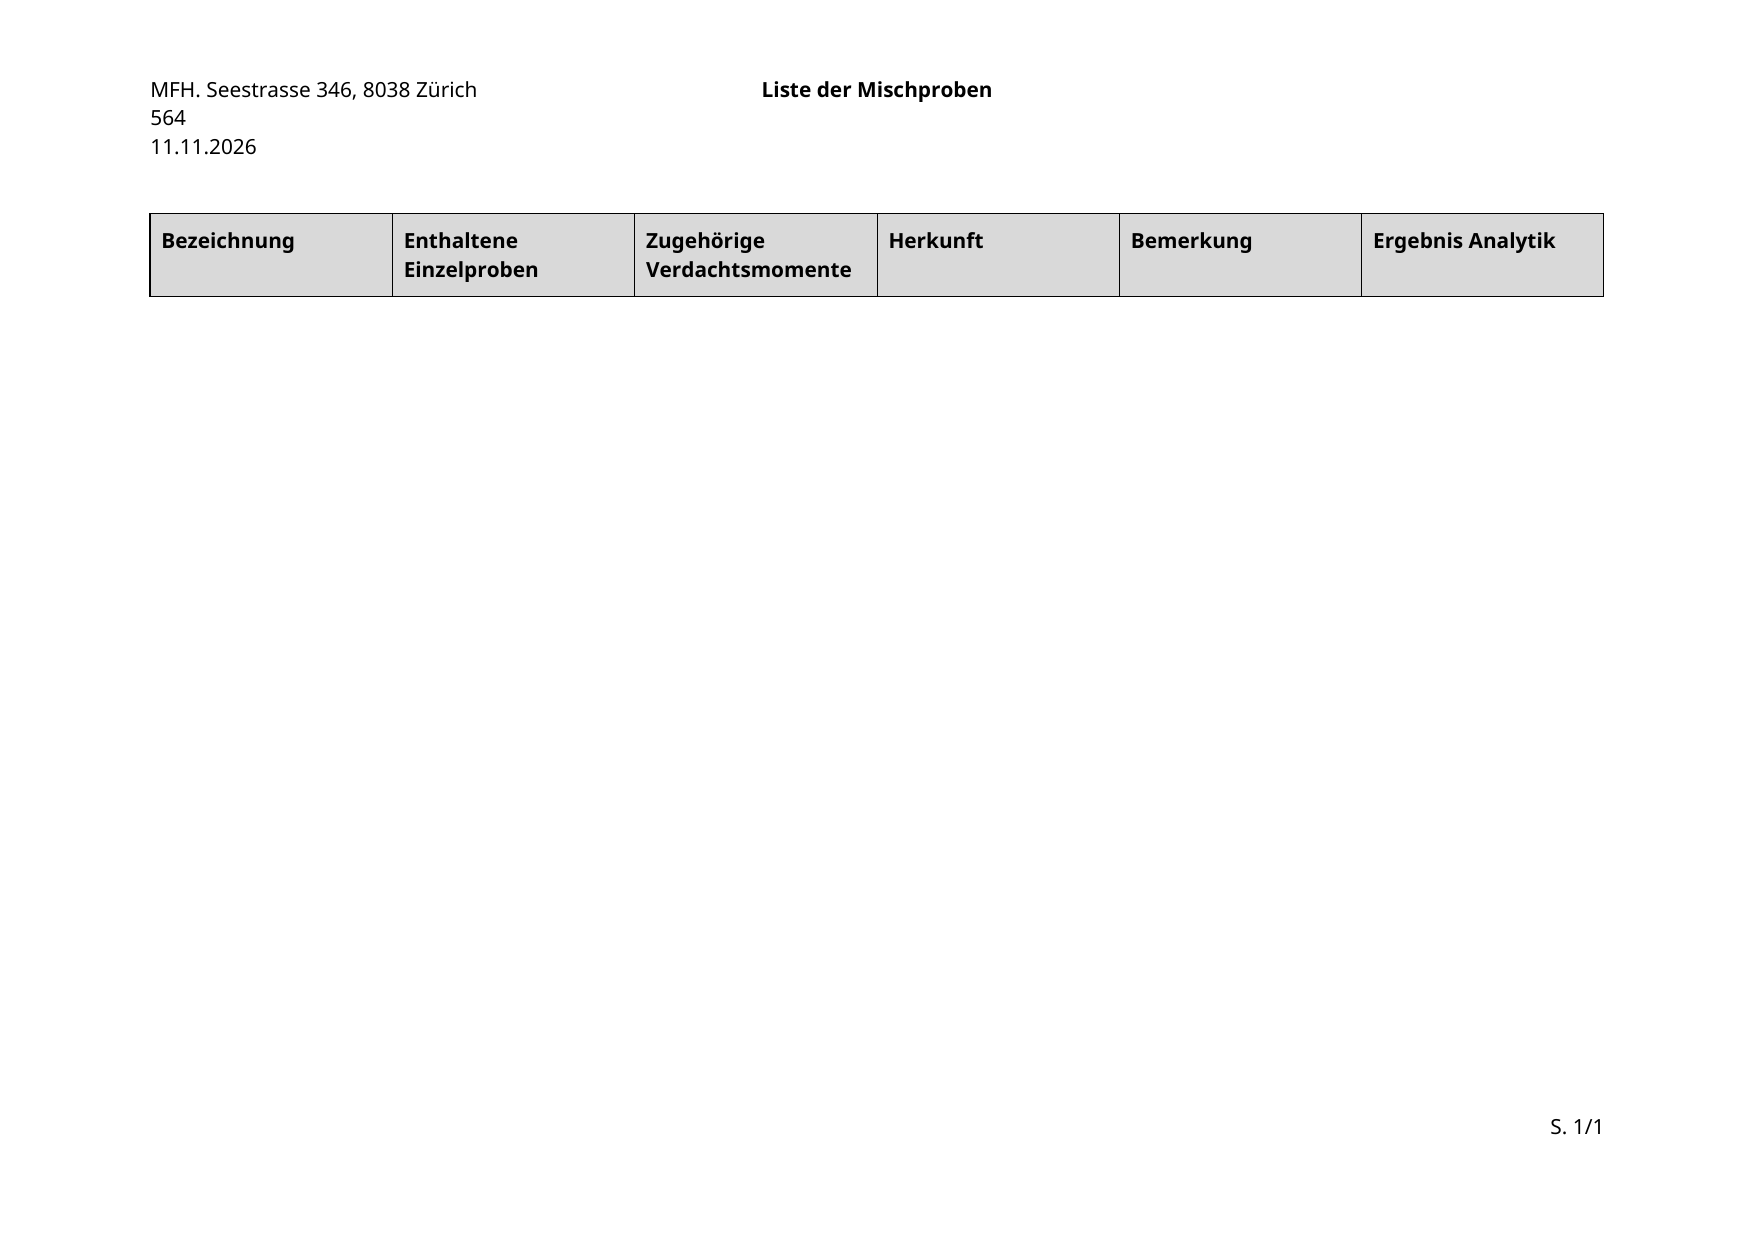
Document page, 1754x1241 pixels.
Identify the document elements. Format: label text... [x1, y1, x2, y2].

table_header Ergebnis Analytik [1362, 214, 1603, 296]
table_header Bemerkung [1120, 214, 1361, 296]
table_header Herkunft [878, 214, 1119, 296]
table_header Bezeichnung [151, 214, 392, 296]
table_header Zugehörige Verdachtsmomente [635, 214, 877, 296]
table_header Enthaltene Einzelproben [393, 214, 634, 296]
